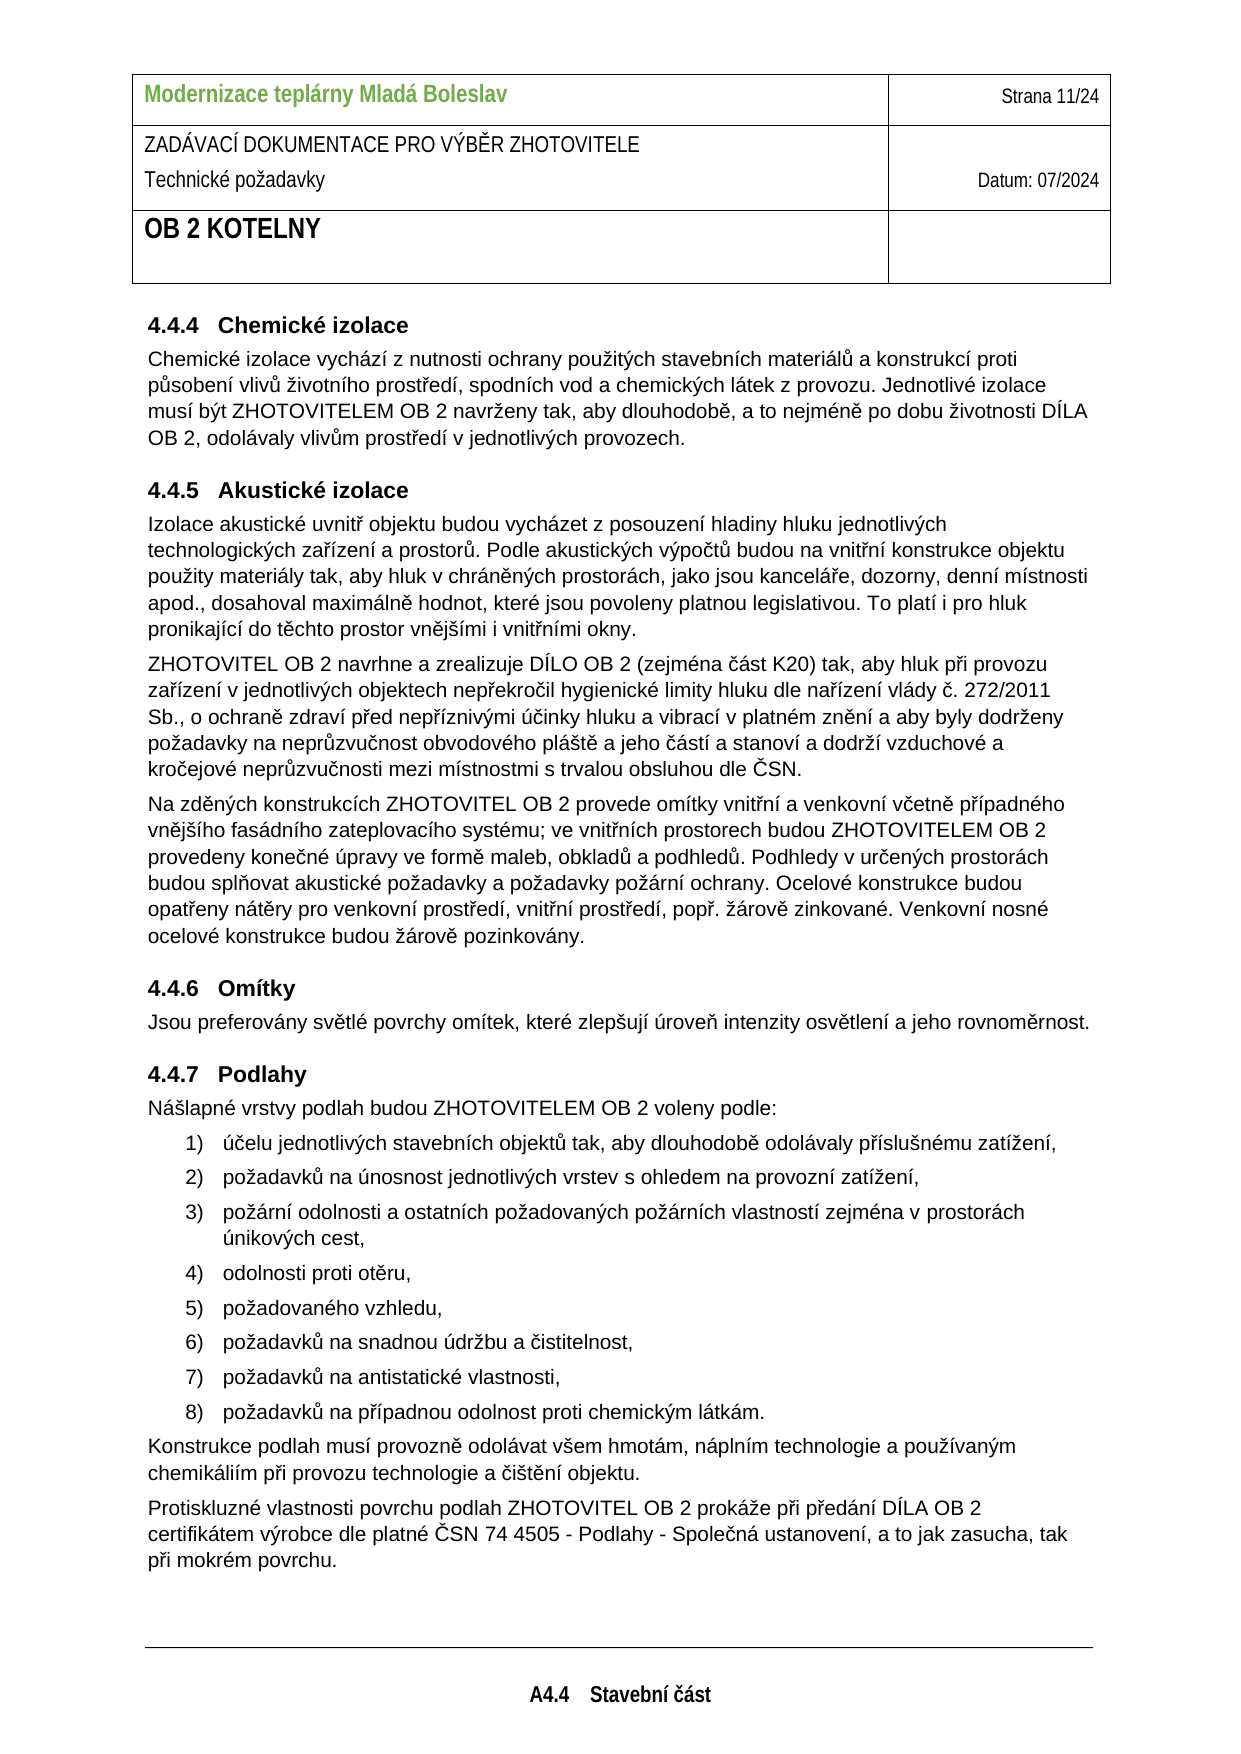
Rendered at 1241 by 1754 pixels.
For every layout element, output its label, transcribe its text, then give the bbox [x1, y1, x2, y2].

list účelu jednotlivých stavebních objektů tak, aby dlouhodobě odolávaly příslušnému zatížení, [185, 1130, 1093, 1154]
list požadovaného vzhledu, [185, 1296, 1093, 1319]
text Chemické izolace [148, 312, 1093, 338]
text ZHOTOVITEL OB 2 navrhne a zrealizuje DÍLO OB 2 (zejména část K20) tak, aby hluk při provozu zařízení v jednotlivých objektech nepřekročil hygienické limity hluku dle nařízení vlády č. 272/2011 Sb., o ochraně zdraví před nepříznivými účinky hluku a vibrací v platném znění a aby byly dodrženy požadavky na neprůzvučnost obvodového pláště a jeho částí a stanoví a dodrží vzduchové a kročejové neprůzvučnosti mezi místnostmi s trvalou obsluhou dle ČSN. [148, 652, 1093, 781]
list požadavků na antistatické vlastnosti, [185, 1365, 1093, 1389]
list požární odolnosti a ostatních požadovaných požárních vlastností zejména v prostorách únikových cest, [185, 1200, 1093, 1250]
text Jsou preferovány světlé povrchy omítek, které zlepšují úroveň intenzity osvětlení a jeho rovnoměrnost. [148, 1010, 1093, 1034]
text Chemické izolace vychází z nutnosti ochrany použitých stavebních materiálů a konstrukcí proti působení vlivů životního prostředí, spodních vod a chemických látek z provozu. Jednotlivé izolace musí být ZHOTOVITELEM OB 2 navrženy tak, aby dlouhodobě, a to nejméně po dobu životnosti DÍLA OB 2, odolávaly vlivům prostředí v jednotlivých provozech. [148, 347, 1093, 449]
text Konstrukce podlah musí provozně odolávat všem hmotám, náplním technologie a používaným chemikáliím při provozu technologie a čištění objektu. [148, 1434, 1093, 1484]
text Izolace akustické uvnitř objektu budou vycházet z posouzení hladiny hluku jednotlivých technologických zařízení a prostorů. Podle akustických výpočtů budou na vnitřní konstrukce objektu použity materiály tak, aby hluk v chráněných prostorách, jako jsou kanceláře, dozorny, denní místnosti apod., dosahoval maximálně hodnot, které jsou povoleny platnou legislativou. To platí i pro hluk pronikající do těchto prostor vnějšími i vnitřními okny. [148, 512, 1093, 641]
text Omítky [148, 975, 1093, 1001]
list požadavků na snadnou údržbu a čistitelnost, [185, 1330, 1093, 1354]
list odolnosti proti otěru, [185, 1261, 1093, 1285]
text Akustické izolace [148, 477, 1093, 503]
text Nášlapné vrstvy podlah budou ZHOTOVITELEM OB 2 voleny podle: [148, 1096, 1093, 1120]
text Protiskluzné vlastnosti povrchu podlah ZHOTOVITEL OB 2 prokáže při předání DÍLA OB 2 certifikátem výrobce dle platné ČSN 74 4505 - Podlahy - Společná ustanovení, a to jak zasucha, tak při mokrém povrchu. [148, 1495, 1093, 1572]
text Podlahy [148, 1061, 1093, 1087]
list požadavků na případnou odolnost proti chemickým látkám. [185, 1399, 1093, 1423]
text Na zděných konstrukcích ZHOTOVITEL OB 2 provede omítky vnitřní a venkovní včetně případného vnějšího fasádního zateplovacího systému; ve vnitřních prostorech budou ZHOTOVITELEM OB 2 provedeny konečné úpravy ve formě maleb, obkladů a podhledů. Podhledy v určených prostorách budou splňovat akustické požadavky a požadavky požární ochrany. Ocelové konstrukce budou opatřeny nátěry pro venkovní prostředí, vnitřní prostředí, popř. žárově zinkované. Venkovní nosné ocelové konstrukce budou žárově pozinkovány. [148, 792, 1093, 948]
list požadavků na únosnost jednotlivých vrstev s ohledem na provozní zatížení, [185, 1165, 1093, 1189]
